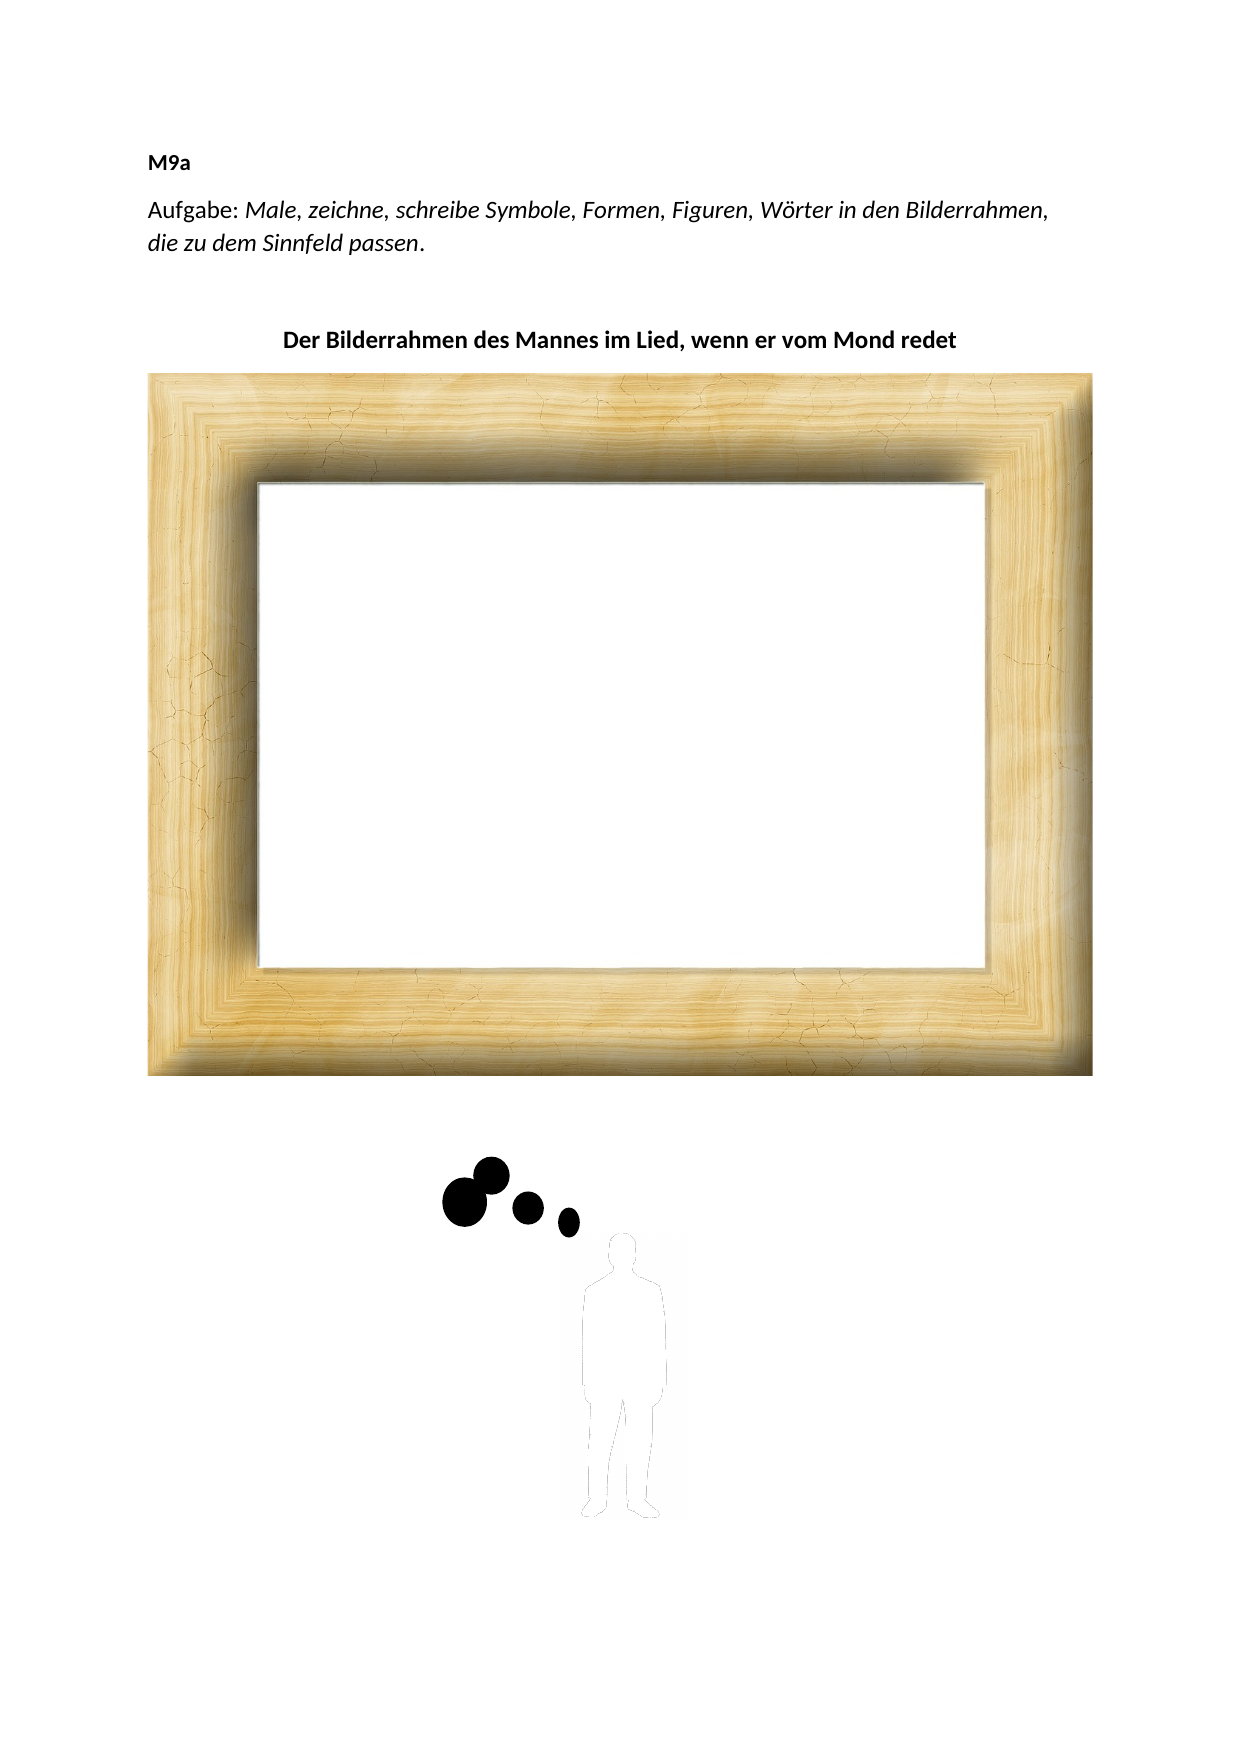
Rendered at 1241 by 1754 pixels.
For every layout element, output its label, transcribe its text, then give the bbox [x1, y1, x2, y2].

picture [147, 373, 1093, 1076]
text die zu dem Sinnfeld passen. [148, 227, 1092, 258]
text M9a [148, 148, 1092, 176]
text Der Bilderrahmen des Mannes im Lied, wenn er vom Mond redet [148, 324, 1092, 354]
text Aufgabe: Male, zeichne, schreibe Symbole, Formen, Figuren, Wörter in den Bilderrahmen, [148, 194, 1092, 225]
